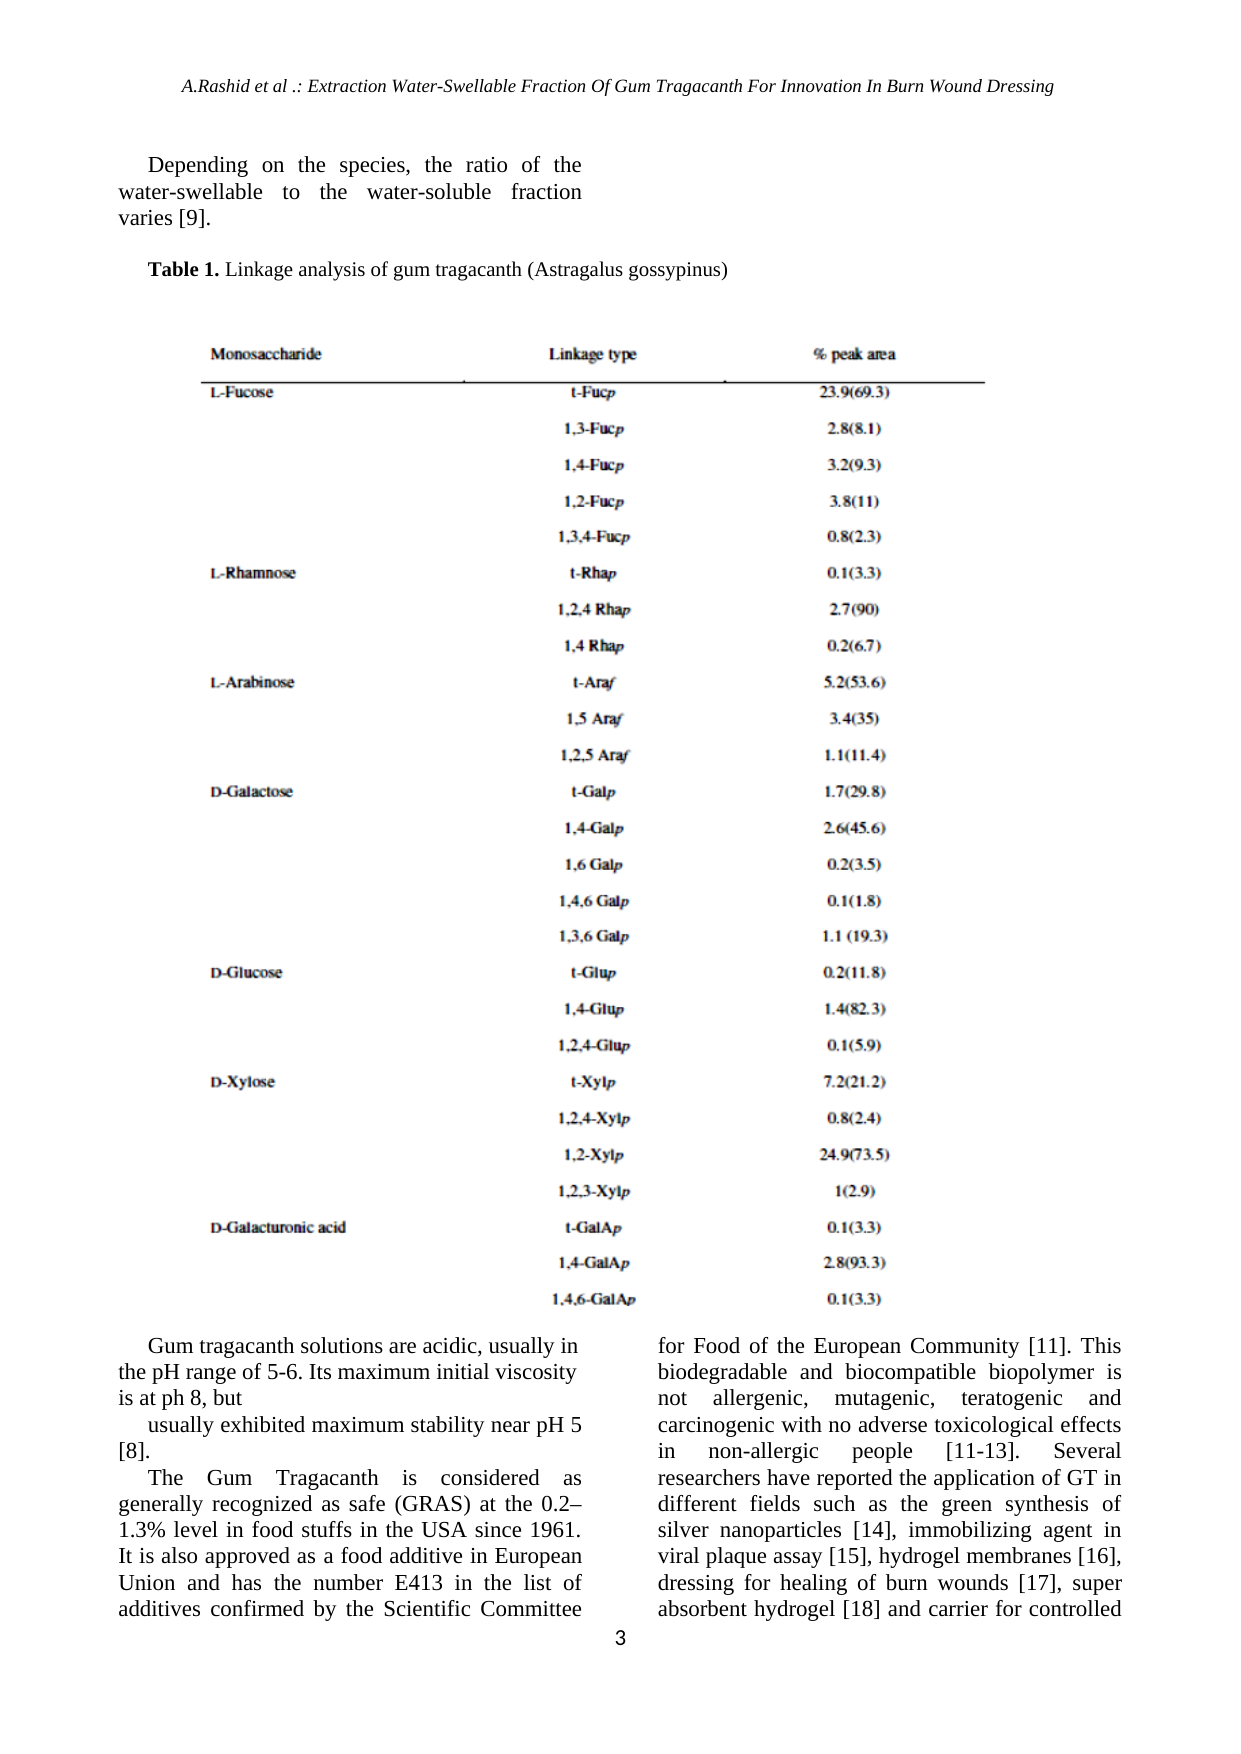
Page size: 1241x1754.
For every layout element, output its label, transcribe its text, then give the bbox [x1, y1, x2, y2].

text Gum tragacanth solutions are acidic, usually in the pH range of 5-6. Its maximum initial viscosity is at ph 8, but [118, 1332, 583, 1411]
text Depending on the species, the ratio of the water-swellable to the water-soluble fraction varies [9]. [118, 151, 583, 231]
text usually exhibited maximum stability near pH 5 [8]. [118, 1411, 583, 1463]
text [118, 1463, 583, 1622]
text Table 1. Linkage analysis of gum tragacanth (Astragalus gossypinus) [118, 257, 1122, 281]
